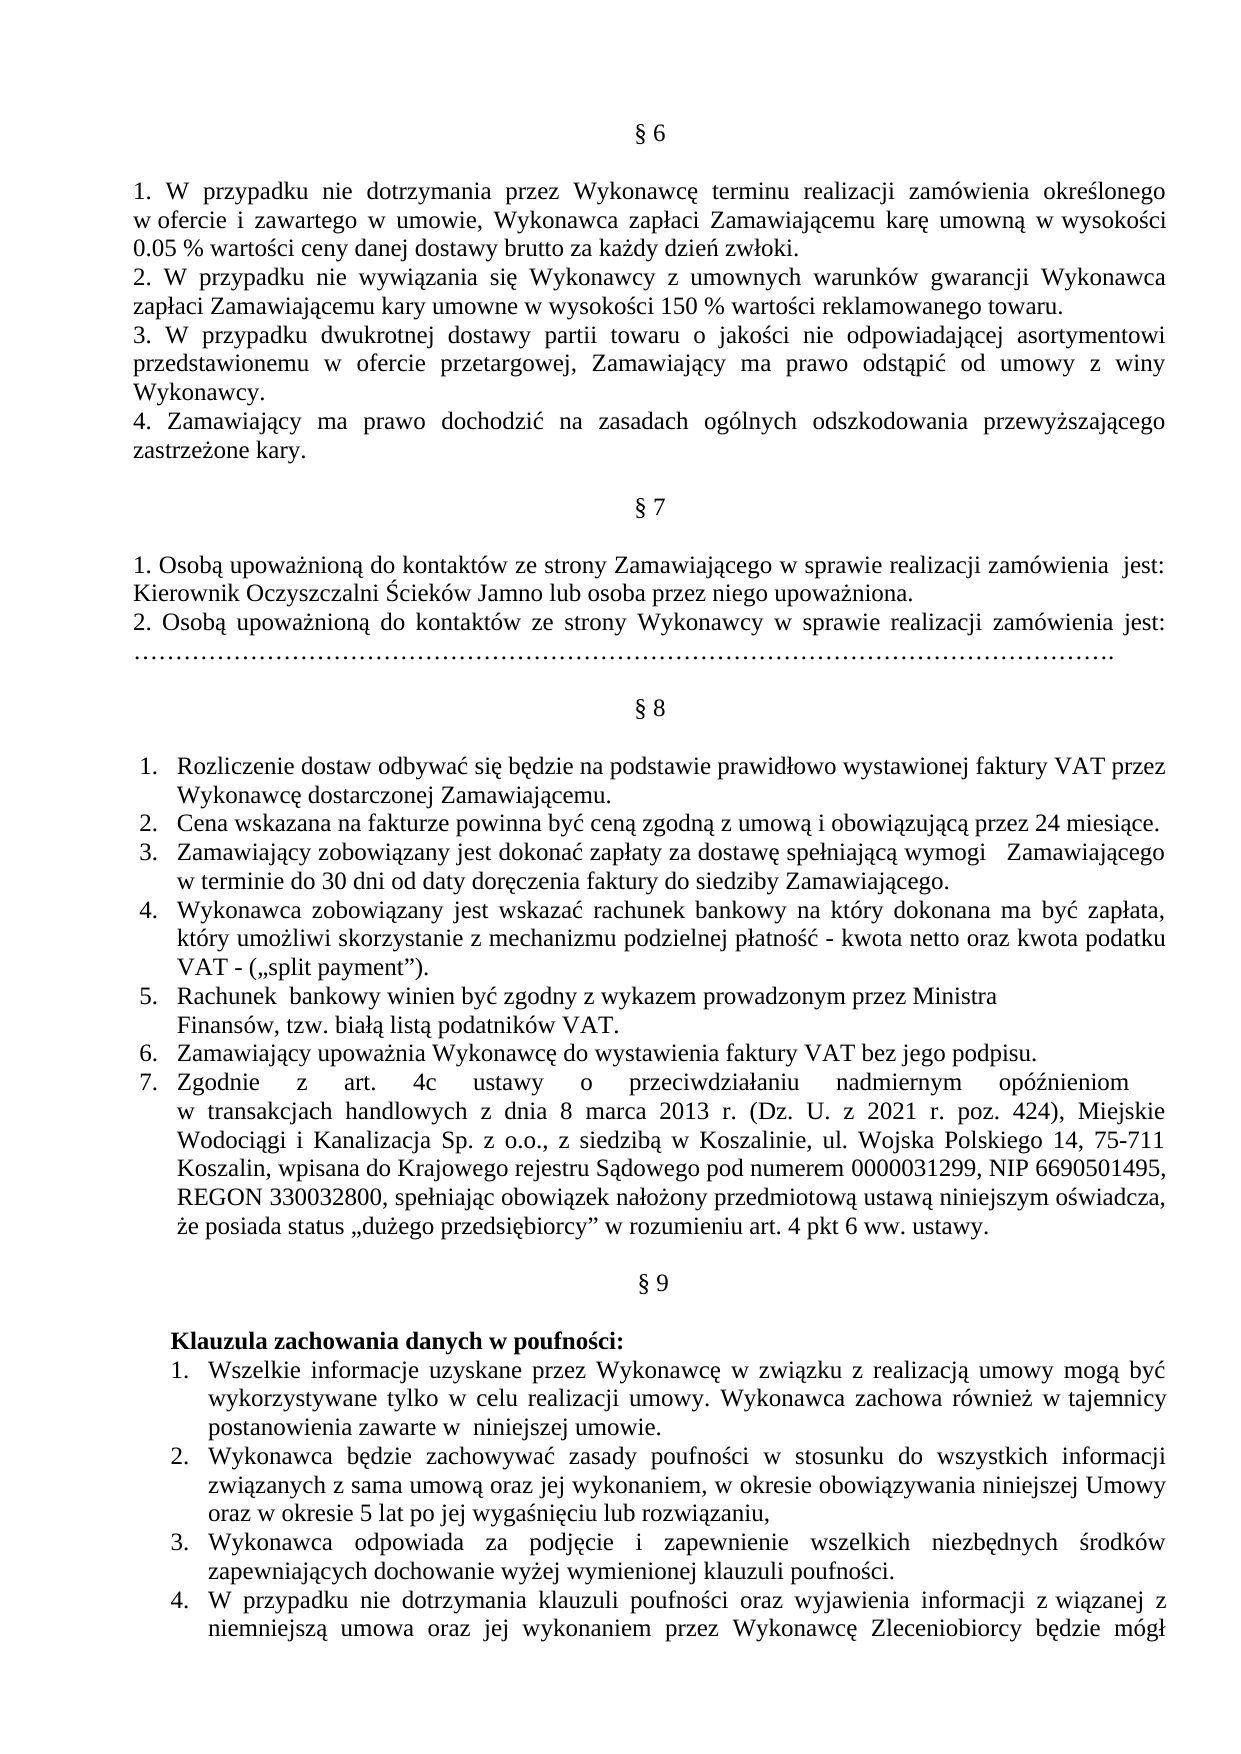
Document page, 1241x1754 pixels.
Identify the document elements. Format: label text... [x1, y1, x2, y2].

list Zgodnie z art. 4c ustawy o przeciwdziałaniu nadmiernym opóźnieniom w transakcjach handlowych z dnia 8 marca 2013 r. (Dz. U. z 2021 r. poz. 424), Miejskie Wodociągi i Kanalizacja Sp. z o.o., z siedzibą w Koszalinie, ul. Wojska Polskiego 14, 75-711 Koszalin, wpisana do Krajowego rejestru Sądowego pod numerem 0000031299, NIP 6690501495, REGON 330032800, spełniając obowiązek nałożony przedmiotową ustawą niniejszym oświadcza, że posiada status „dużego przedsiębiorcy” w rozumieniu art. 4 pkt 6 ww. ustawy. [139, 1067, 1167, 1240]
text 1. W przypadku nie dotrzymania przez Wykonawcę terminu realizacji zamówienia określonego w ofercie i zawartego w umowie, Wykonawca zapłaci Zamawiającemu karę umowną w wysokości 0.05 % wartości ceny danej dostawy brutto za każdy dzień zwłoki. [133, 176, 1167, 262]
text § 9 [139, 1268, 1167, 1297]
list Wykonawca zobowiązany jest wskazać rachunek bankowy na który dokonana ma być zapłata, który umożliwi skorzystanie z mechanizmu podzielnej płatność - kwota netto oraz kwota podatku VAT - („split payment”). [139, 895, 1167, 981]
subtitle § 6 [133, 118, 1167, 147]
list Rozliczenie dostaw odbywać się będzie na podstawie prawidłowo wystawionej faktury VAT przez Wykonawcę dostarczonej Zamawiającemu. [139, 751, 1167, 808]
list Cena wskazana na fakturze powinna być ceną zgodną z umową i obowiązującą przez 24 miesiące. [139, 808, 1167, 837]
subtitle 2. Osobą upoważnioną do kontaktów ze strony Wykonawcy w sprawie realizacji zamówienia jest: ………………………………………………………………………………………………………. [133, 607, 1167, 665]
text 3. W przypadku dwukrotnej dostawy partii towaru o jakości nie odpowiadającej asortymentowi przedstawionemu w ofercie przetargowej, Zamawiający ma prawo odstąpić od umowy z winy Wykonawcy. [133, 320, 1167, 406]
list Wszelkie informacje uzyskane przez Wykonawcę w związku z realizacją umowy mogą być wykorzystywane tylko w celu realizacji umowy. Wykonawca zachowa również w tajemnicy postanowienia zawarte w niniejszej umowie. [170, 1355, 1167, 1441]
list Wykonawca będzie zachowywać zasady poufności w stosunku do wszystkich informacji związanych z sama umową oraz jej wykonaniem, w okresie obowiązywania niniejszej Umowy oraz w okresie 5 lat po jej wygaśnięciu lub rozwiązaniu, [170, 1441, 1167, 1527]
text 4. Zamawiający ma prawo dochodzić na zasadach ogólnych odszkodowania przewyższającego zastrzeżone kary. [133, 406, 1167, 463]
subtitle § 8 [133, 693, 1167, 722]
text 2. W przypadku nie wywiązania się Wykonawcy z umownych warunków gwarancji Wykonawca zapłaci Zamawiającemu kary umowne w wysokości 150 % wartości reklamowanego towaru. [133, 262, 1167, 320]
text 1. Osobą upoważnioną do kontaktów ze strony Zamawiającego w sprawie realizacji zamówienia jest: Kierownik Oczyszczalni Ścieków Jamno lub osoba przez niego upoważniona. [133, 550, 1167, 607]
text Klauzula zachowania danych w poufności: [170, 1326, 1167, 1355]
list Zamawiający zobowiązany jest dokonać zapłaty za dostawę spełniającą wymogi Zamawiającego w terminie do 30 dni od daty doręczenia faktury do siedziby Zamawiającego. [139, 837, 1167, 895]
list Rachunek bankowy winien być zgodny z wykazem prowadzonym przez Ministra [139, 981, 1167, 1010]
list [170, 1585, 1167, 1642]
list Wykonawca odpowiada za podjęcie i zapewnienie wszelkich niezbędnych środków zapewniających dochowanie wyżej wymienionej klauzuli poufności. [170, 1527, 1167, 1585]
text § 7 [133, 492, 1167, 521]
text Finansów, tzw. białą listą podatników VAT. [133, 1010, 1167, 1038]
list Zamawiający upoważnia Wykonawcę do wystawienia faktury VAT bez jego podpisu. [139, 1038, 1167, 1067]
